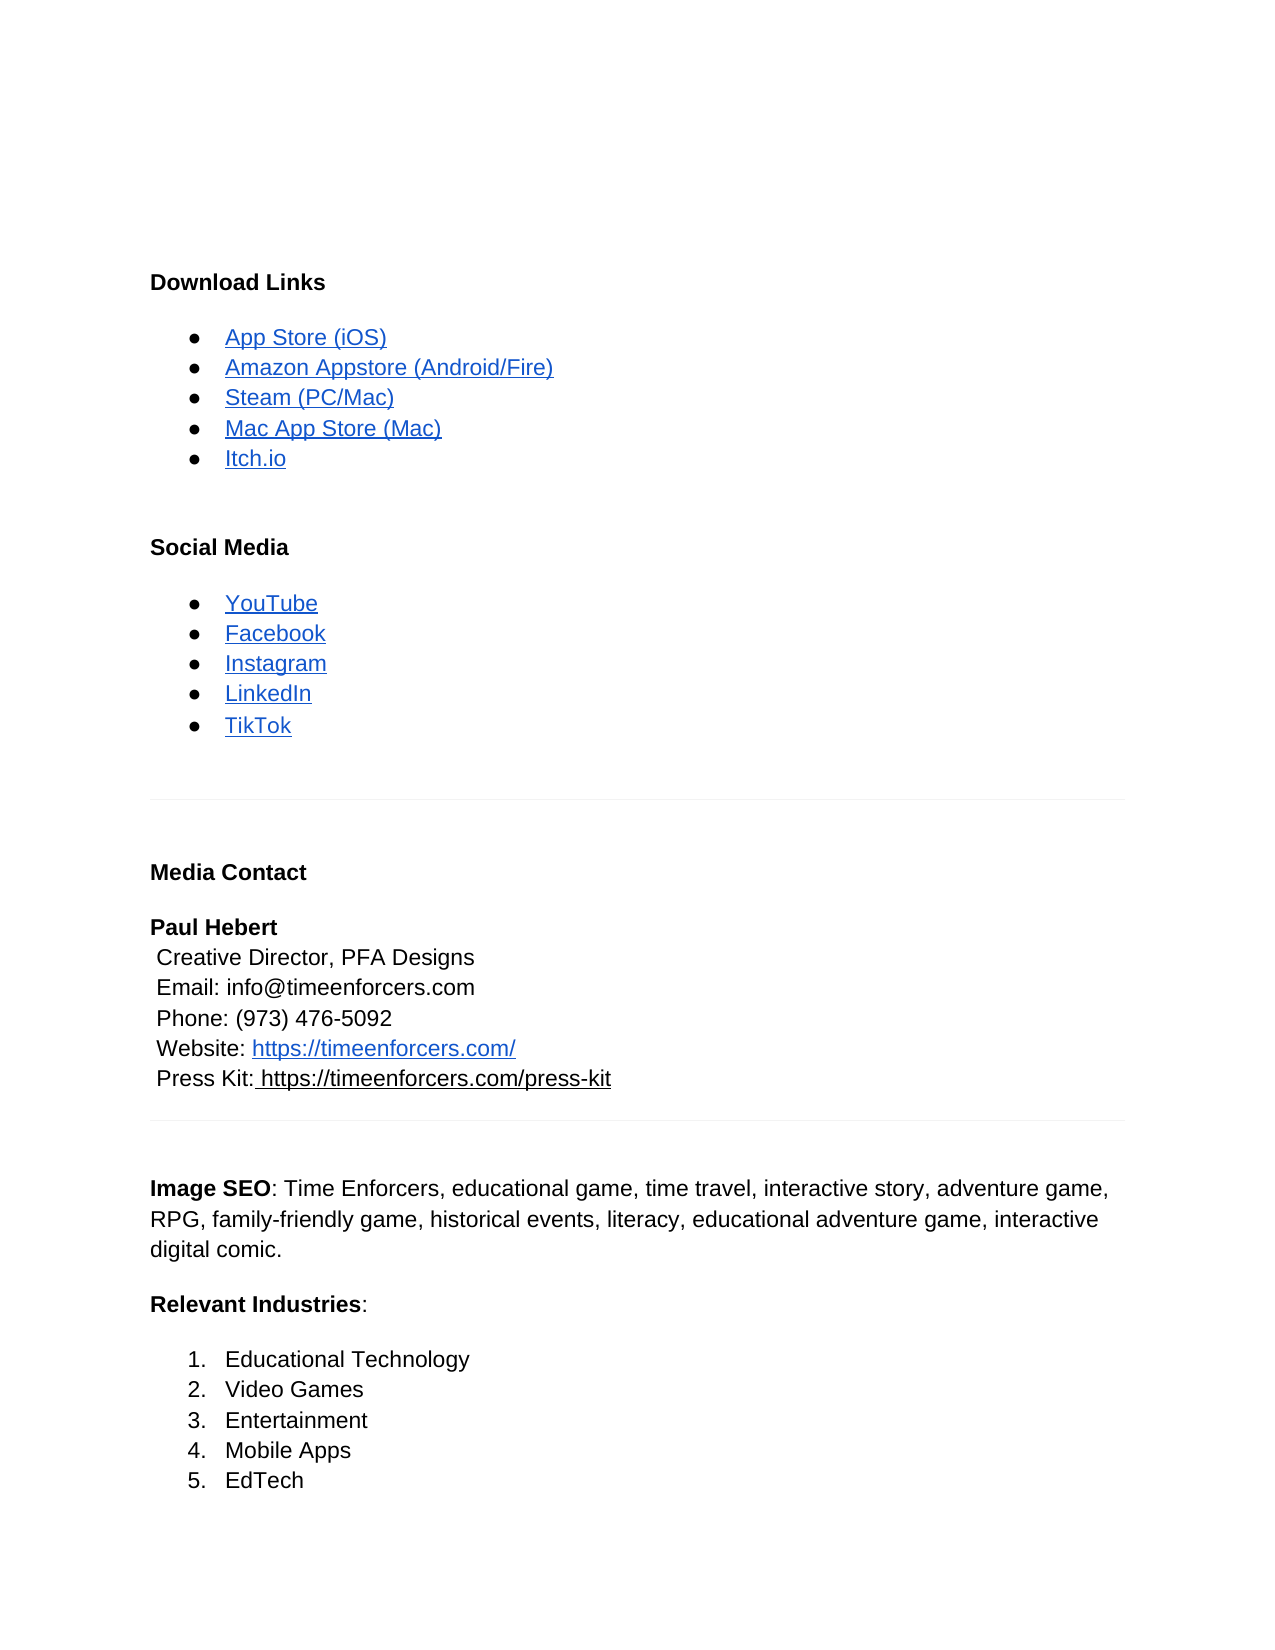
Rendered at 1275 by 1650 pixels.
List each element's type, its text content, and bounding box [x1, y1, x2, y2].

list Amazon Appstore (Android/Fire) [187, 354, 1125, 381]
subtitle Media Contact [150, 859, 1125, 885]
text Relevant Industries: [150, 1291, 1125, 1317]
list TikTok [187, 710, 1125, 770]
subtitle Download Links [150, 269, 1125, 295]
text Image SEO: Time Enforcers, educational game, time travel, interactive story, adventure game, RPG, family-friendly game, historical events, literacy, educational adventure game, interactive digital comic. [150, 1175, 1125, 1262]
list Facebook [187, 620, 1125, 646]
list YouTube [187, 589, 1125, 616]
list Video Games [187, 1376, 1125, 1403]
list Mac App Store (Mac) [187, 414, 1125, 441]
list EdTech [187, 1467, 1125, 1493]
list Educational Technology [187, 1346, 1125, 1372]
list Instagram [187, 650, 1125, 676]
text Paul Hebert Creative Director, PFA Designs Email: info@timeenforcers.com Phone: (973) 476-5092 Website: https://timeenforcers.com/ Press Kit: https://timeenforcers.com/press-kit [150, 914, 1125, 1091]
list Itch.io [187, 445, 1125, 501]
subtitle Social Media [150, 534, 1125, 561]
list App Store (iOS) [187, 324, 1125, 350]
list Mobile Apps [187, 1437, 1125, 1463]
list LinkedIn [187, 680, 1125, 707]
list Entertainment [187, 1407, 1125, 1433]
list Steam (PC/Mac) [187, 384, 1125, 411]
